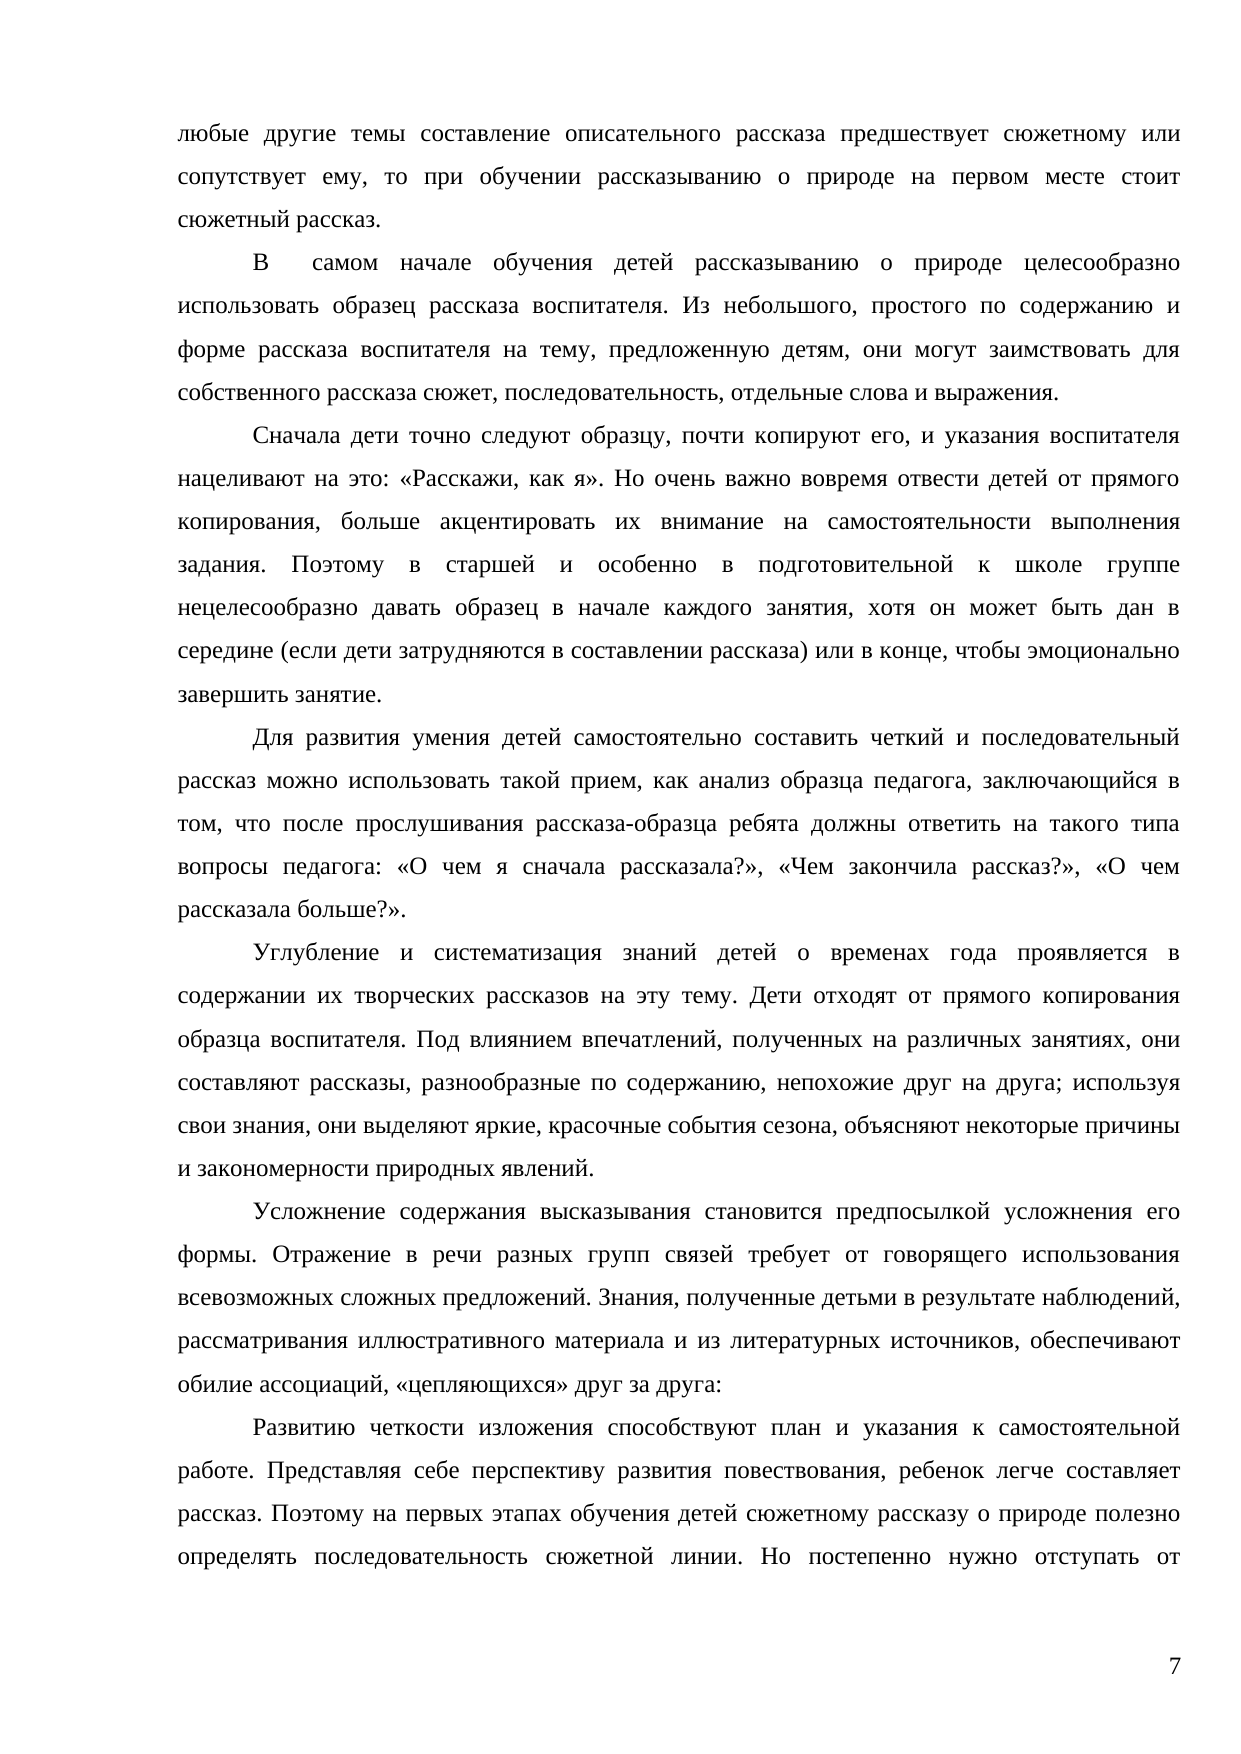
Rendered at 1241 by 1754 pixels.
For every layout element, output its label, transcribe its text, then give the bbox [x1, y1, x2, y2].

text Сначала дети точно следуют образцу, почти копируют его, и указания воспитателя нацеливают на это: «Расскажи, как я». Но очень важно вовремя отвести детей от прямого копирования, больше акцентировать их внимание на самостоятельности выполнения задания. Поэтому в старшей и особенно в подготовительной к школе группе нецелесообразно давать образец в начале каждого занятия, хотя он может быть дан в середине (если дети затрудняются в составлении рассказа) или в конце, чтобы эмоционально завершить занятие. [177, 420, 1181, 707]
text Углубление и систематизация знаний детей о временах года проявляется в содержании их творческих рассказов на эту тему. Дети отходят от прямого копирования образца воспитателя. Под влиянием впечатлений, полученных на различных занятиях, они составляют рассказы, разнообразные по содержанию, непохожие друг на друга; используя свои знания, они выделяют яркие, красочные события сезона, объясняют некоторые причины и закономерности природных явлений. [177, 937, 1181, 1182]
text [177, 1412, 1181, 1570]
text Для развития умения детей самостоятельно составить четкий и последовательный рассказ можно использовать такой прием, как анализ образца педагога, заключающийся в том, что после прослушивания рассказа-образца ребята должны ответить на такого типа вопросы педагога: «О чем я сначала рассказала?», «Чем закончила рассказ?», «О чем рассказала больше?». [177, 722, 1181, 923]
text В самом начале обучения детей рассказыванию о природе целесообразно использовать образец рассказа воспитателя. Из небольшого, простого по содержанию и форме рассказа воспитателя на тему, предложенную детям, они могут заимствовать для собственного рассказа сюжет, последовательность, отдельные слова и выражения. [177, 247, 1181, 406]
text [177, 118, 1181, 233]
text Усложнение содержания высказывания становится предпосылкой усложнения его формы. Отражение в речи разных групп связей требует от говорящего использования всевозможных сложных предложений. Знания, полученные детьми в результате наблюдений, рассматривания иллюстративного материала и из литературных источников, обеспечивают обилие ассоциаций, «цепляющихся» друг за друга: [177, 1196, 1181, 1397]
